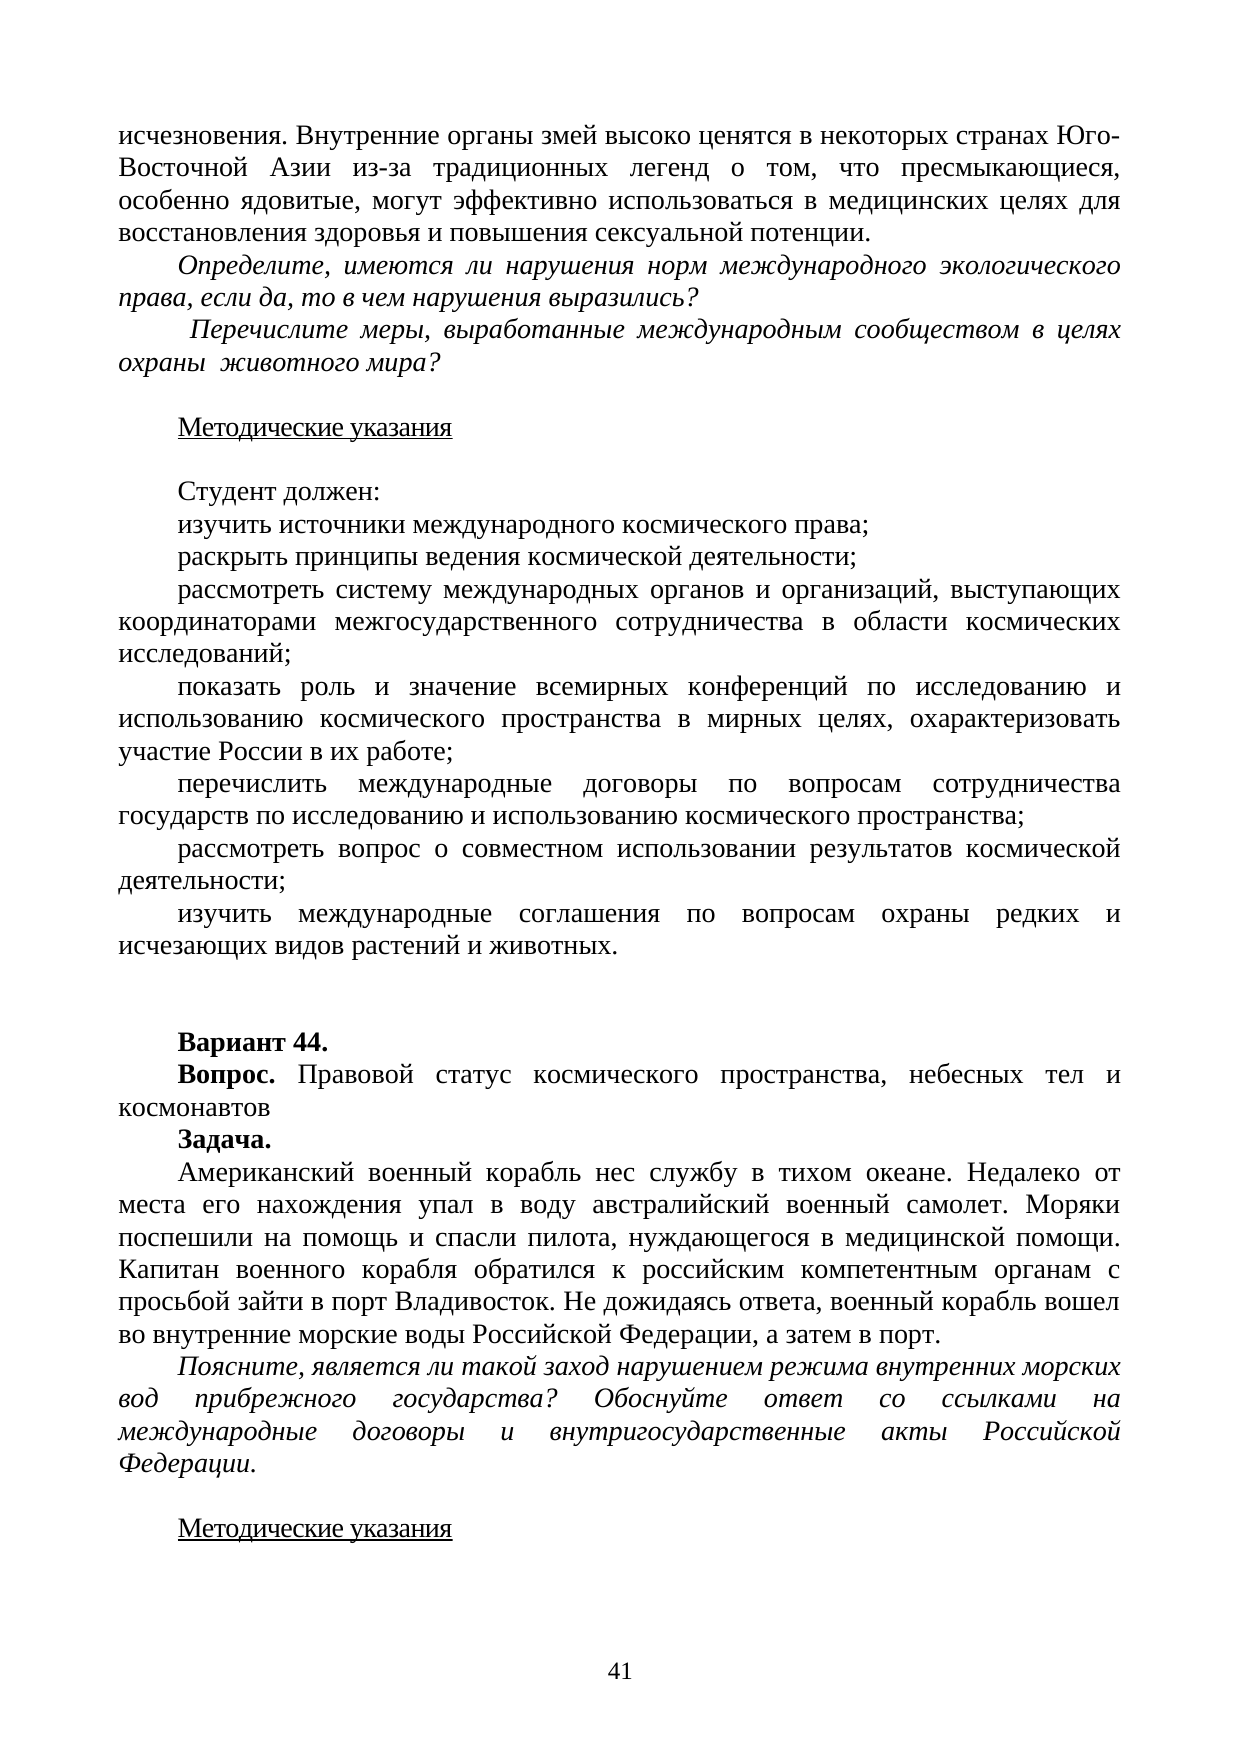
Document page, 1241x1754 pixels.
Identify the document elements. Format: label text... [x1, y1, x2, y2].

subtitle Методические указания [118, 410, 1122, 442]
text Перечислите меры, выработанные международным сообществом в целях охраны животного мира? [118, 312, 1122, 377]
text Американский военный корабль нес службу в тихом океане. Недалеко от места его нахождения упал в воду австралийский военный самолет. Моряки поспешили на помощь и спасли пилота, нуждающегося в медицинской помощи. Капитан военного корабля обратился к российским компетентным органам с просьбой зайти в порт Владивосток. Не дожидаясь ответа, военный корабль вошел во внутренние морские воды Российской Федерации, а затем в порт. [118, 1155, 1122, 1349]
text Студент должен: [118, 474, 1122, 507]
text раскрыть принципы ведения космической деятельности; [118, 539, 1122, 572]
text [118, 118, 1122, 248]
text рассмотреть вопрос о совместном использовании результатов космической деятельности; [118, 831, 1122, 896]
text изучить международные соглашения по вопросам охраны редких и исчезающих видов растений и животных. [118, 896, 1122, 960]
text Поясните, является ли такой заход нарушением режима внутренних морских вод прибрежного государства? Обоснуйте ответ со ссылками на международные договоры и внутригосударственные акты Российской Федерации. [118, 1349, 1122, 1479]
text Определите, имеются ли нарушения норм международного экологического права, если да, то в чем нарушения выразились? [118, 248, 1122, 312]
text перечислить международные договоры по вопросам сотрудничества государств по исследованию и использованию космического пространства; [118, 766, 1122, 831]
subtitle Методические указания [118, 1511, 1122, 1543]
text показать роль и значение всемирных конференций по исследованию и использованию космического пространства в мирных целях, охарактеризовать участие России в их работе; [118, 669, 1122, 766]
text Вариант 44. [118, 1025, 1122, 1058]
text Задача. [118, 1122, 1122, 1155]
text рассмотреть систему международных органов и организаций, выступающих координаторами межгосударственного сотрудничества в области космических исследований; [118, 572, 1122, 669]
text изучить источники международного космического права; [118, 507, 1122, 539]
text Вопрос. Правовой статус космического пространства, небесных тел и космонавтов [118, 1058, 1122, 1122]
